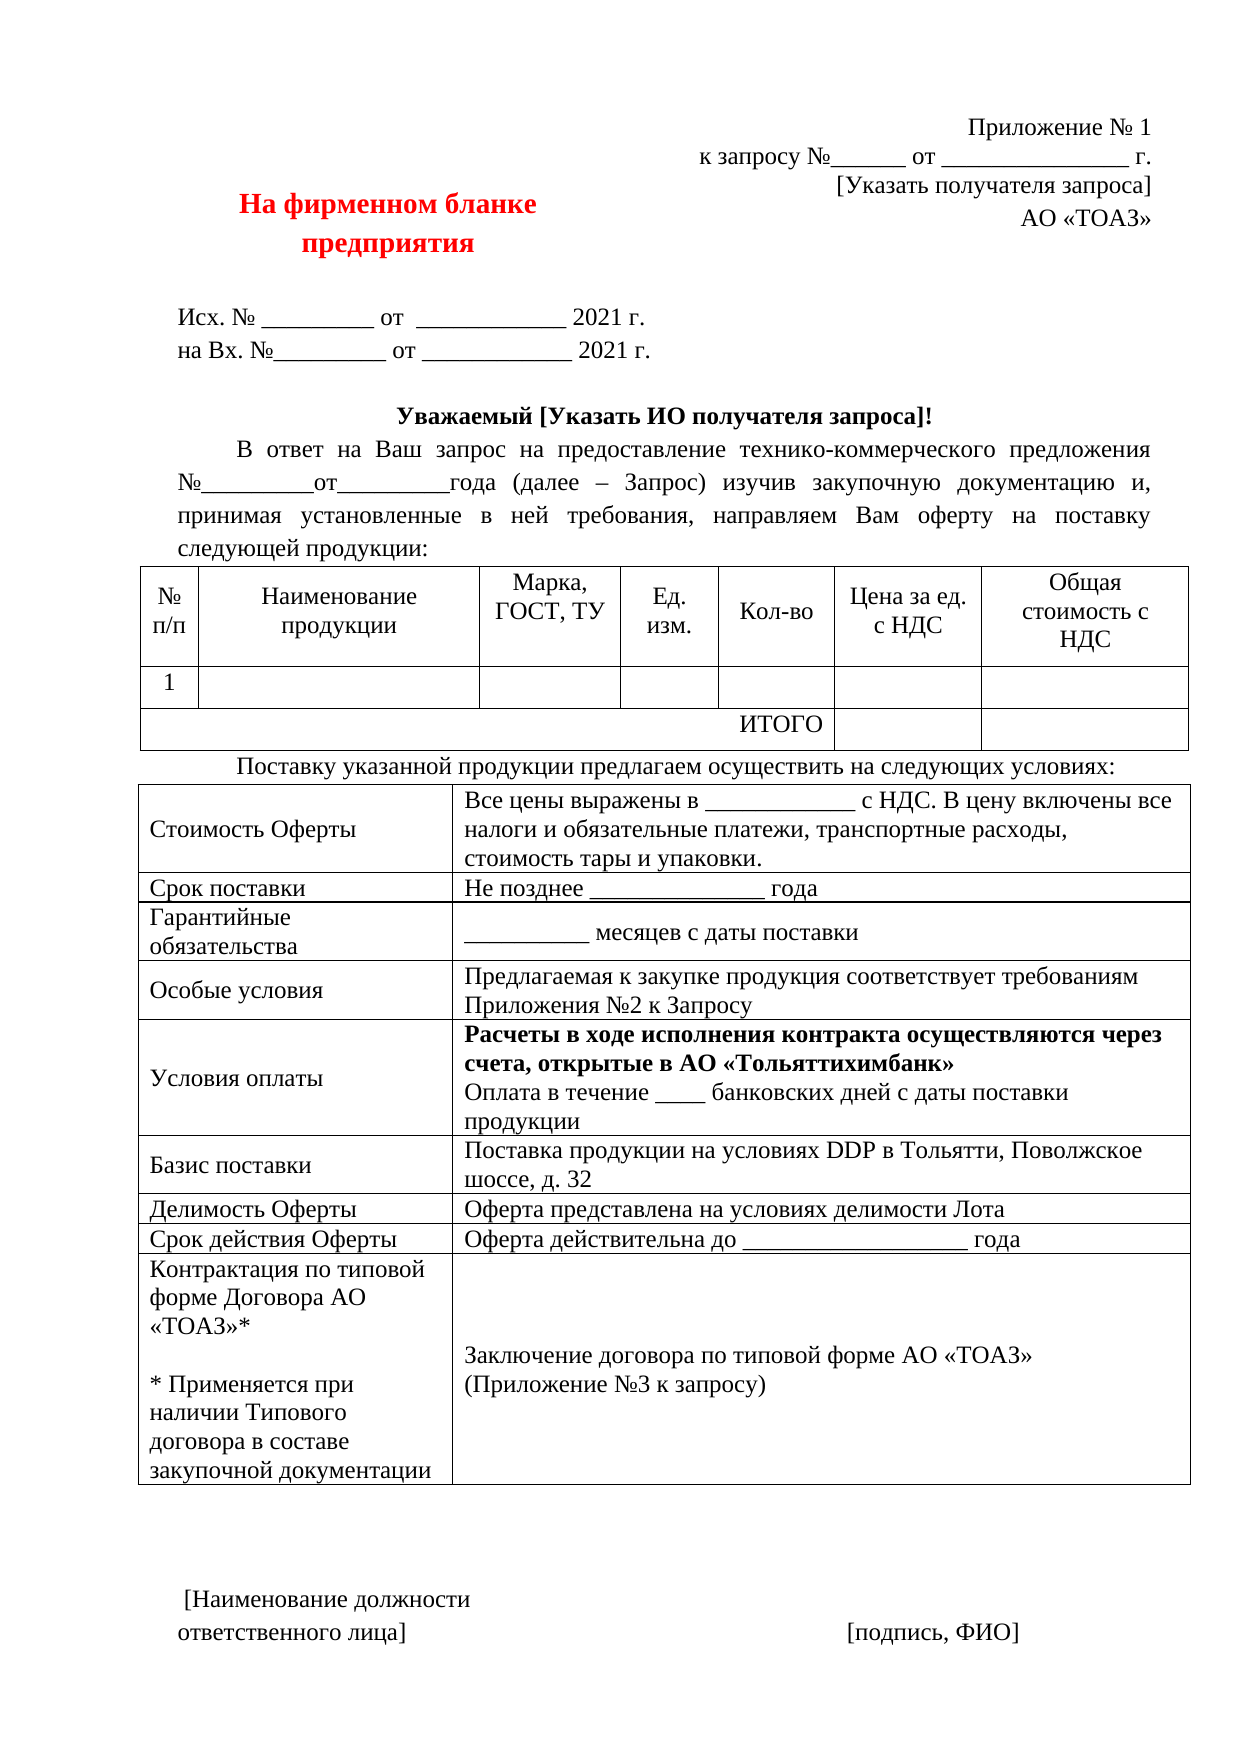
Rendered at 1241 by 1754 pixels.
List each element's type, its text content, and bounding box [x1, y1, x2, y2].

table_cell Предлагаемая к закупке продукция соответствует требованиям Приложения №2 к Запросу [453, 961, 1190, 1018]
table_cell Базис поставки [139, 1136, 452, 1193]
table_header № п/п [141, 567, 198, 666]
table_cell Оферта представлена на условиях делимости Лота [453, 1194, 1190, 1223]
text АО «ТОАЗ» [177, 203, 1152, 231]
table_cell Условия оплаты [139, 1020, 452, 1134]
table_cell [982, 709, 1188, 750]
table_header Ед. изм. [621, 567, 718, 666]
text к запросу №______ от _______________ г. [177, 141, 1152, 170]
table_cell [835, 667, 981, 708]
table_cell Оферта действительна до __________________ года [453, 1224, 1190, 1253]
table_cell [982, 667, 1188, 708]
table_cell ИТОГО [141, 709, 834, 750]
text Исх. № _________ от ____________ 2021 г. [177, 302, 1152, 331]
table_cell [621, 667, 718, 708]
table_header Марка, ГОСТ, ТУ [480, 567, 620, 666]
table_cell Контрактация по типовой форме Договора АО «ТОАЗ»* * Применяется при наличии Типового договора в составе закупочной документации [139, 1254, 452, 1484]
text [Указать получателя запроса] [177, 170, 1152, 198]
table_cell Заключение договора по типовой форме АО «ТОАЗ» (Приложение №3 к запросу) [453, 1254, 1190, 1484]
text Поставку указанной продукции предлагаем осуществить на следующих условиях: [177, 751, 1152, 780]
table_cell Делимость Оферты [139, 1194, 452, 1223]
table_cell Гарантийные обязательства [139, 903, 452, 960]
table_cell [480, 667, 620, 708]
table_header Кол-во [719, 567, 834, 666]
table_cell [199, 667, 479, 708]
table_cell [835, 709, 981, 750]
table_cell Расчеты в ходе исполнения контракта осуществляются через счета, открытые в АО «Тольяттихимбанк» Оплата в течение ____ банковских дней с даты поставки продукции [453, 1020, 1190, 1134]
table_cell [719, 667, 834, 708]
text Уважаемый [Указать ИО получателя запроса]! [177, 401, 1152, 429]
table_cell 1 [141, 667, 198, 708]
table_header Цена за ед. с НДС [835, 567, 981, 666]
table_cell Срок действия Оферты [139, 1224, 452, 1253]
table_cell Особые условия [139, 961, 452, 1018]
text В ответ на Ваш запрос на предоставление технико-коммерческого предложения №_________от_________года (далее – Запрос) изучив закупочную документацию и, принимая установленные в ней требования, направляем Вам оферту на поставку следующей продукции: [177, 434, 1152, 562]
table_header Общая стоимость с НДС [982, 567, 1188, 666]
text Приложение № 1 [177, 112, 1152, 141]
text ответственного лица] [подпись, ФИО] [177, 1617, 1152, 1646]
table_header Наименование продукции [199, 567, 479, 666]
table_cell __________ месяцев с даты поставки [453, 903, 1190, 960]
text [Наименование должности [177, 1584, 1152, 1613]
table_cell Поставка продукции на условиях DDP в Тольятти, Поволжское шоссе, д. 32 [453, 1136, 1190, 1193]
table_header Стоимость Оферты [139, 785, 452, 872]
table_header Все цены выражены в ____________ с НДС. В цену включены все налоги и обязательные платежи, транспортные расходы, стоимость тары и упаковки. [453, 785, 1190, 872]
table_cell Не позднее ______________ года [453, 873, 1190, 901]
table_cell Срок поставки [139, 873, 452, 901]
text на Вх. №_________ от ____________ 2021 г. [177, 335, 1152, 363]
